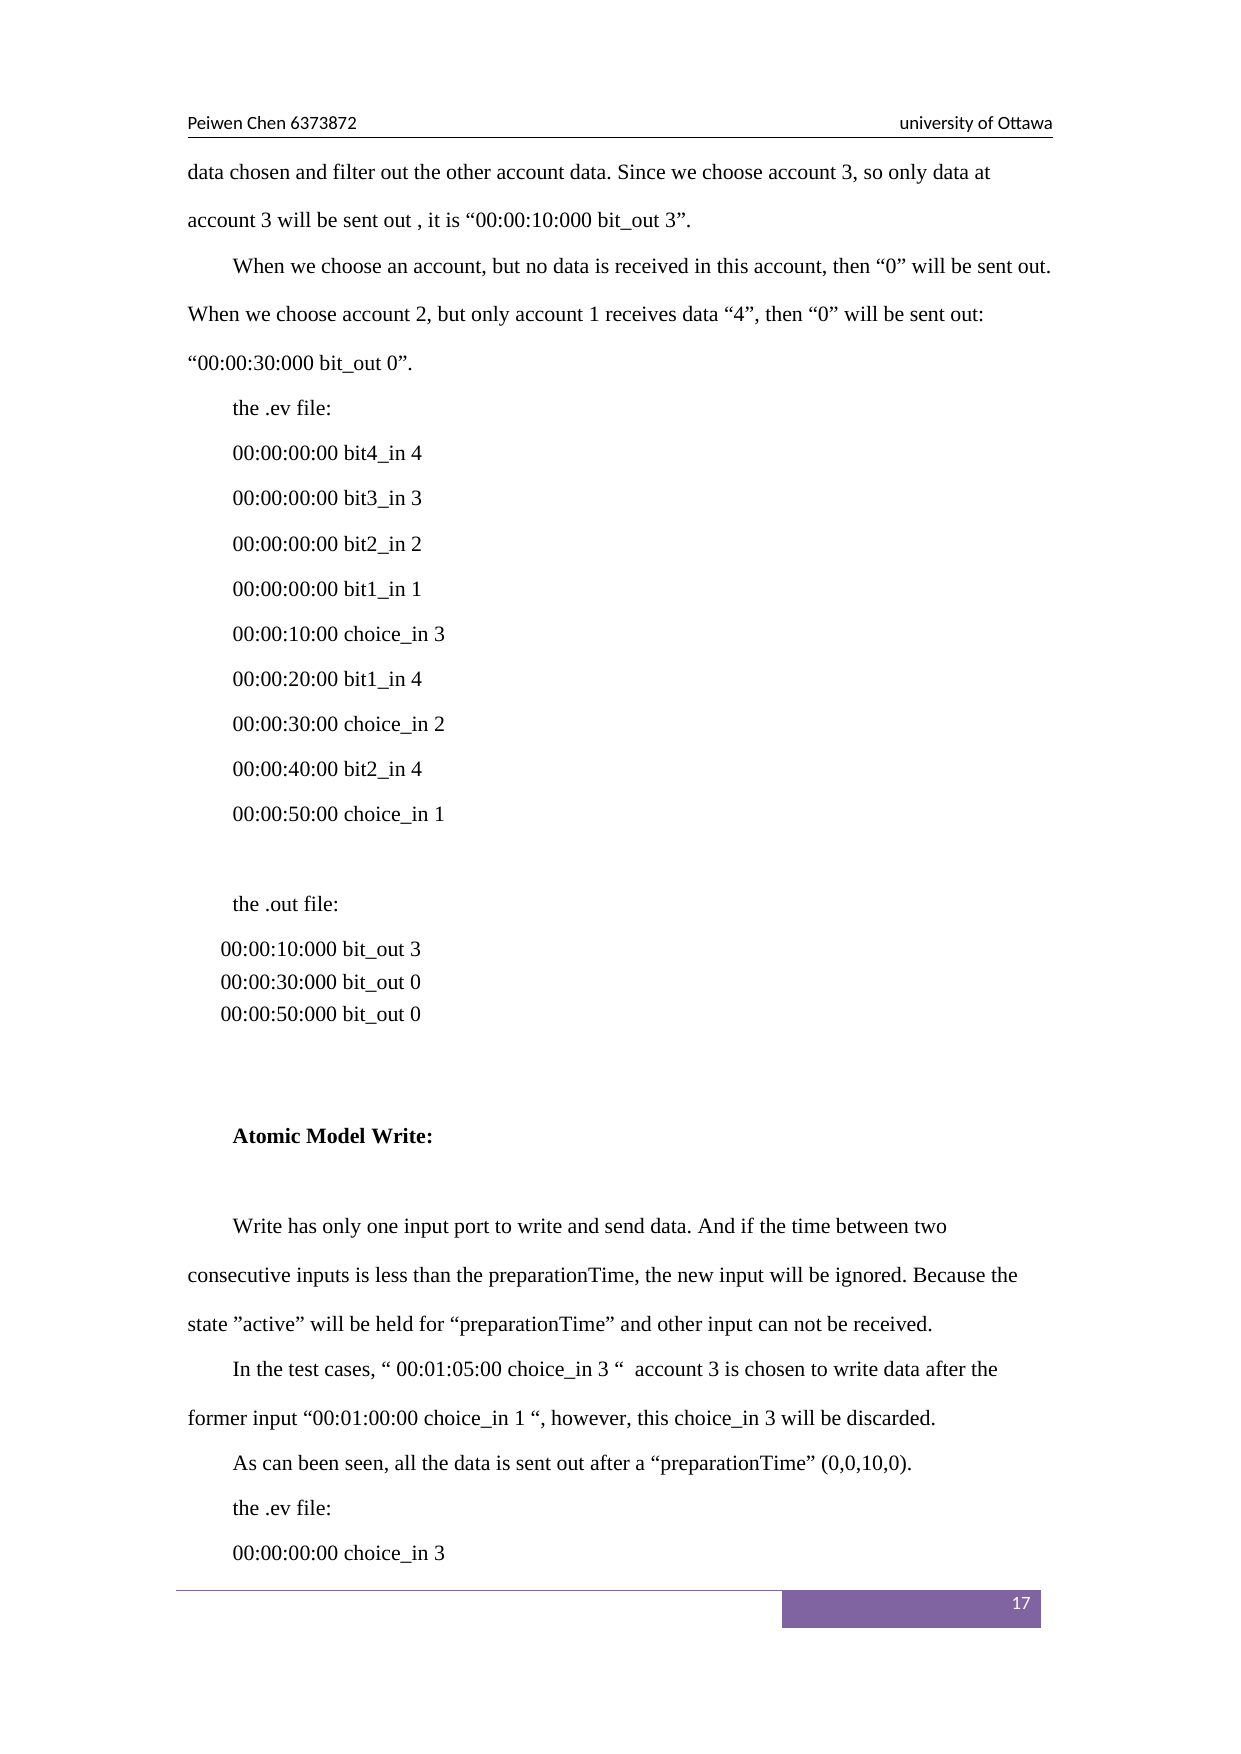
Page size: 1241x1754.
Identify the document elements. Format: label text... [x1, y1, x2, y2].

text the .ev file: [187, 1491, 1053, 1524]
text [187, 155, 1053, 236]
text 00:00:30:00 choice_in 2 [187, 707, 1053, 740]
text 00:00:20:00 bit1_in 4 [187, 662, 1053, 695]
text 00:00:50:000 bit_out 0 [187, 998, 1053, 1030]
text In the test cases, “ 00:01:05:00 choice_in 3 “ account 3 is chosen to write data after the former input “00:01:00:00 choice_in 1 “, however, this choice_in 3 will be discarded. [187, 1352, 1053, 1434]
text Write has only one input port to write and send data. And if the time between two consecutive inputs is less than the preparationTime, the new input will be ignored. Because the state ”active” will be held for “preparationTime” and other input can not be received. [187, 1210, 1053, 1340]
text 00:00:50:00 choice_in 1 [187, 797, 1053, 830]
text the .out file: [187, 888, 1053, 920]
text When we choose an account, but no data is received in this account, then “0” will be sent out. When we choose account 2, but only account 1 receives data “4”, then “0” will be sent out: “00:00:30:000 bit_out 0”. [187, 249, 1053, 379]
text 00:00:40:00 bit2_in 4 [187, 752, 1053, 785]
text 00:00:00:00 bit4_in 4 [187, 437, 1053, 469]
text 00:00:00:00 bit2_in 2 [187, 527, 1053, 559]
text the .ev file: [187, 392, 1053, 424]
text Atomic Model Write: [187, 1120, 1053, 1152]
text 00:00:00:00 bit3_in 3 [187, 482, 1053, 514]
text 00:00:00:00 choice_in 3 [187, 1537, 1053, 1569]
text 00:00:10:00 choice_in 3 [187, 617, 1053, 649]
text 00:00:00:00 bit1_in 1 [187, 572, 1053, 604]
text 00:00:10:000 bit_out 3 [187, 933, 1053, 965]
text 00:00:30:000 bit_out 0 [187, 965, 1053, 998]
text As can been seen, all the data is sent out after a “preparationTime” (0,0,10,0). [187, 1446, 1053, 1479]
